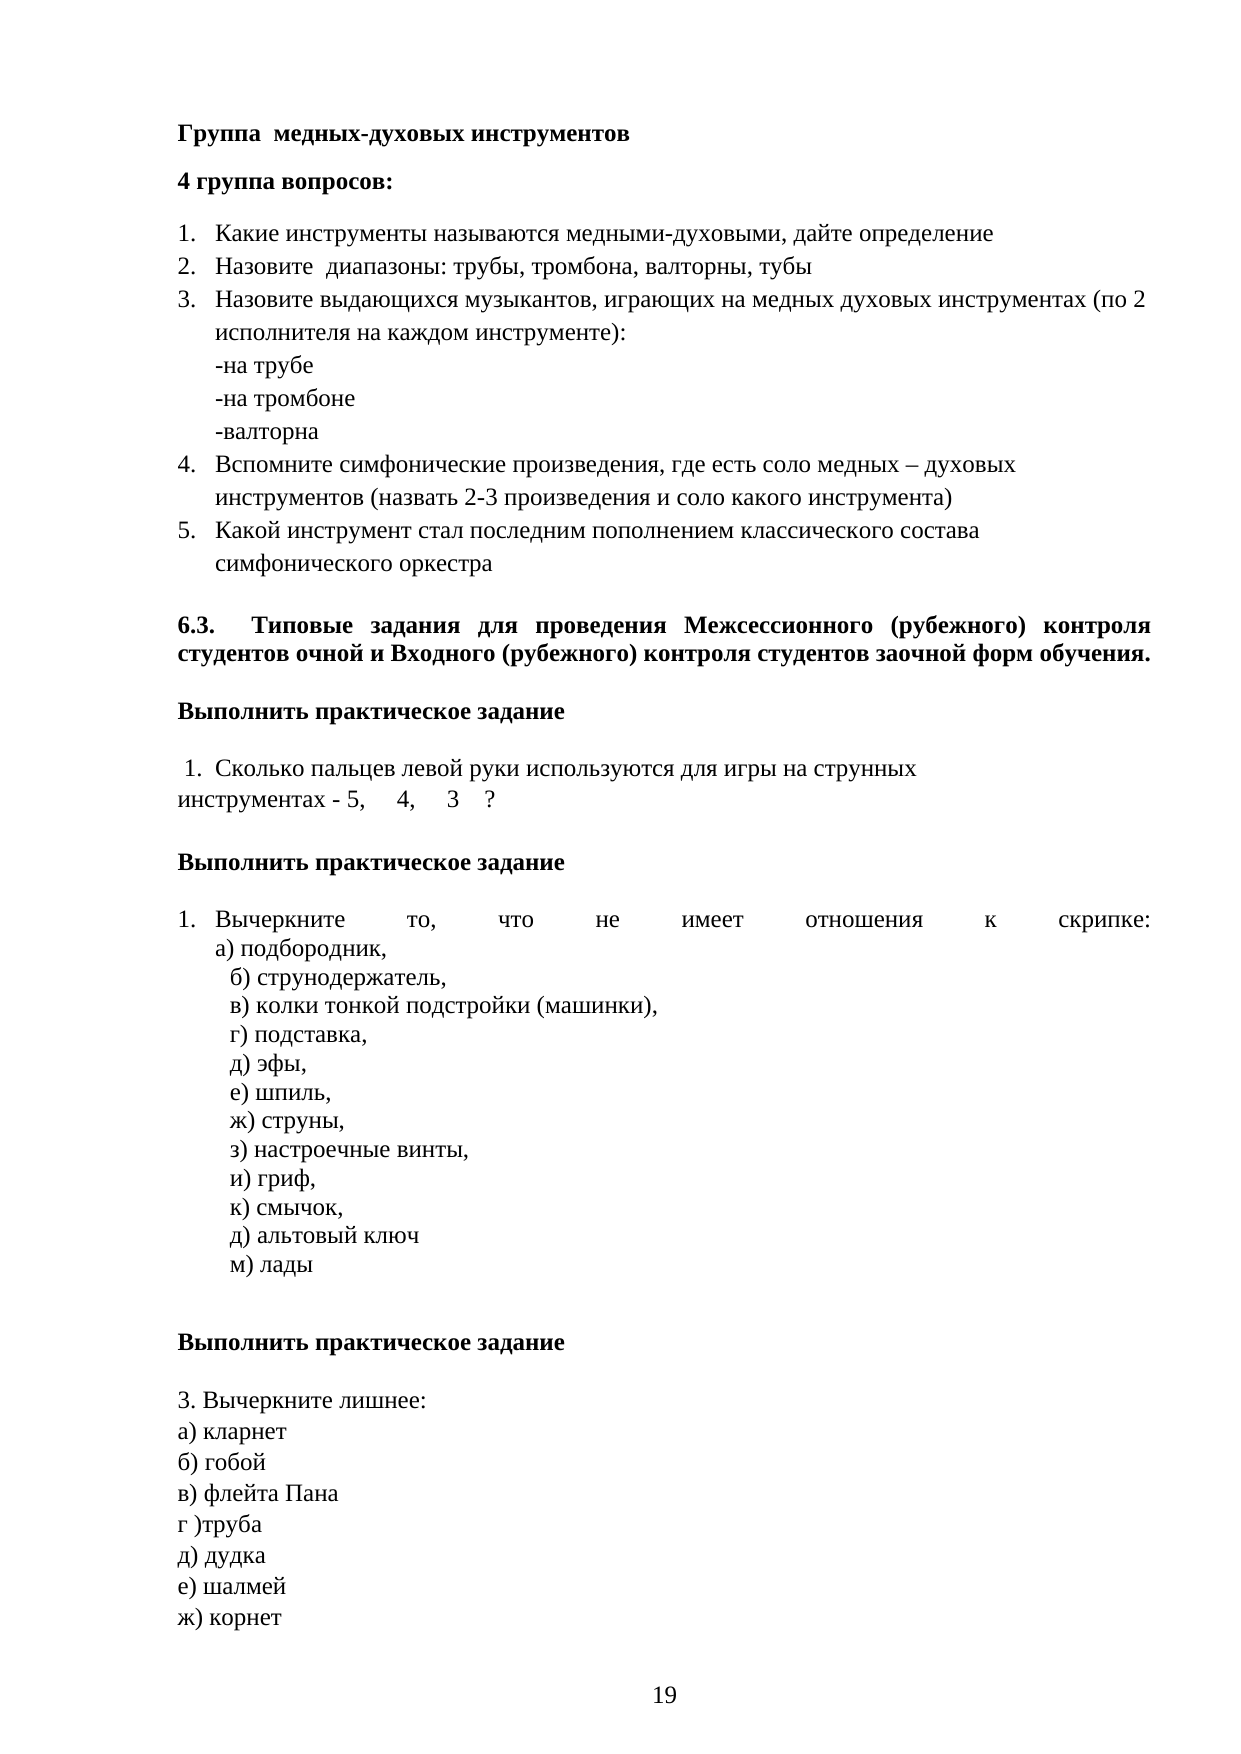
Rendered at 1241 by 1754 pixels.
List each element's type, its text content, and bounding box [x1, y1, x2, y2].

list д) альтовый ключ [229, 1220, 1152, 1249]
list и) гриф, [229, 1163, 1152, 1192]
list в) колки тонкой подстройки (машинки), [229, 990, 1152, 1019]
list б) струнодержатель, [229, 962, 1152, 990]
list Назовите выдающихся музыкантов, играющих на медных духовых инструментах (по 2 исполнителя на каждом инструменте): -на трубе -на тромбоне -валторна [177, 284, 1152, 444]
list Вычеркните то, что не имеет отношения к скрипке: а) подбородник, [177, 904, 1152, 962]
list Типовые задания для проведения Межсессионного (рубежного) контроля студентов очной и Входного (рубежного) контроля студентов заочной форм обучения. [177, 610, 1152, 667]
list м) лады [229, 1249, 1152, 1278]
list Назовите диапазоны: трубы, тромбона, валторны, тубы [177, 251, 1152, 279]
text 1. Сколько пальцев левой руки используются для игры на струнных [177, 753, 1152, 782]
text а) кларнет б) гобой в) флейта Пана г )труба [177, 1416, 1152, 1538]
text 3. Вычеркните лишнее: [177, 1385, 1152, 1414]
list Какие инструменты называются медными-духовыми, дайте определение [177, 218, 1152, 246]
list к) смычок, [229, 1192, 1152, 1220]
list Какой инструмент стал последним пополнением классического состава симфонического оркестра [177, 515, 1152, 577]
text Выполнить практическое задание [177, 847, 1152, 875]
text Выполнить практическое задание [177, 1327, 1152, 1356]
list г) подставка, [229, 1019, 1152, 1048]
list з) настроечные винты, [229, 1134, 1152, 1163]
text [177, 1540, 1152, 1631]
list ж) струны, [229, 1105, 1152, 1134]
text инструментах - 5, 4, 3 ? [177, 784, 1152, 813]
text 4 группа вопросов: [177, 166, 1152, 194]
list е) шпиль, [229, 1077, 1152, 1105]
list д) эфы, [229, 1048, 1152, 1077]
text Выполнить практическое задание [177, 696, 1152, 725]
text Группа медных-духовых инструментов [177, 118, 1152, 147]
list Вспомните симфонические произведения, где есть соло медных – духовых инструментов (назвать 2-3 произведения и соло какого инструмента) [177, 449, 1152, 511]
